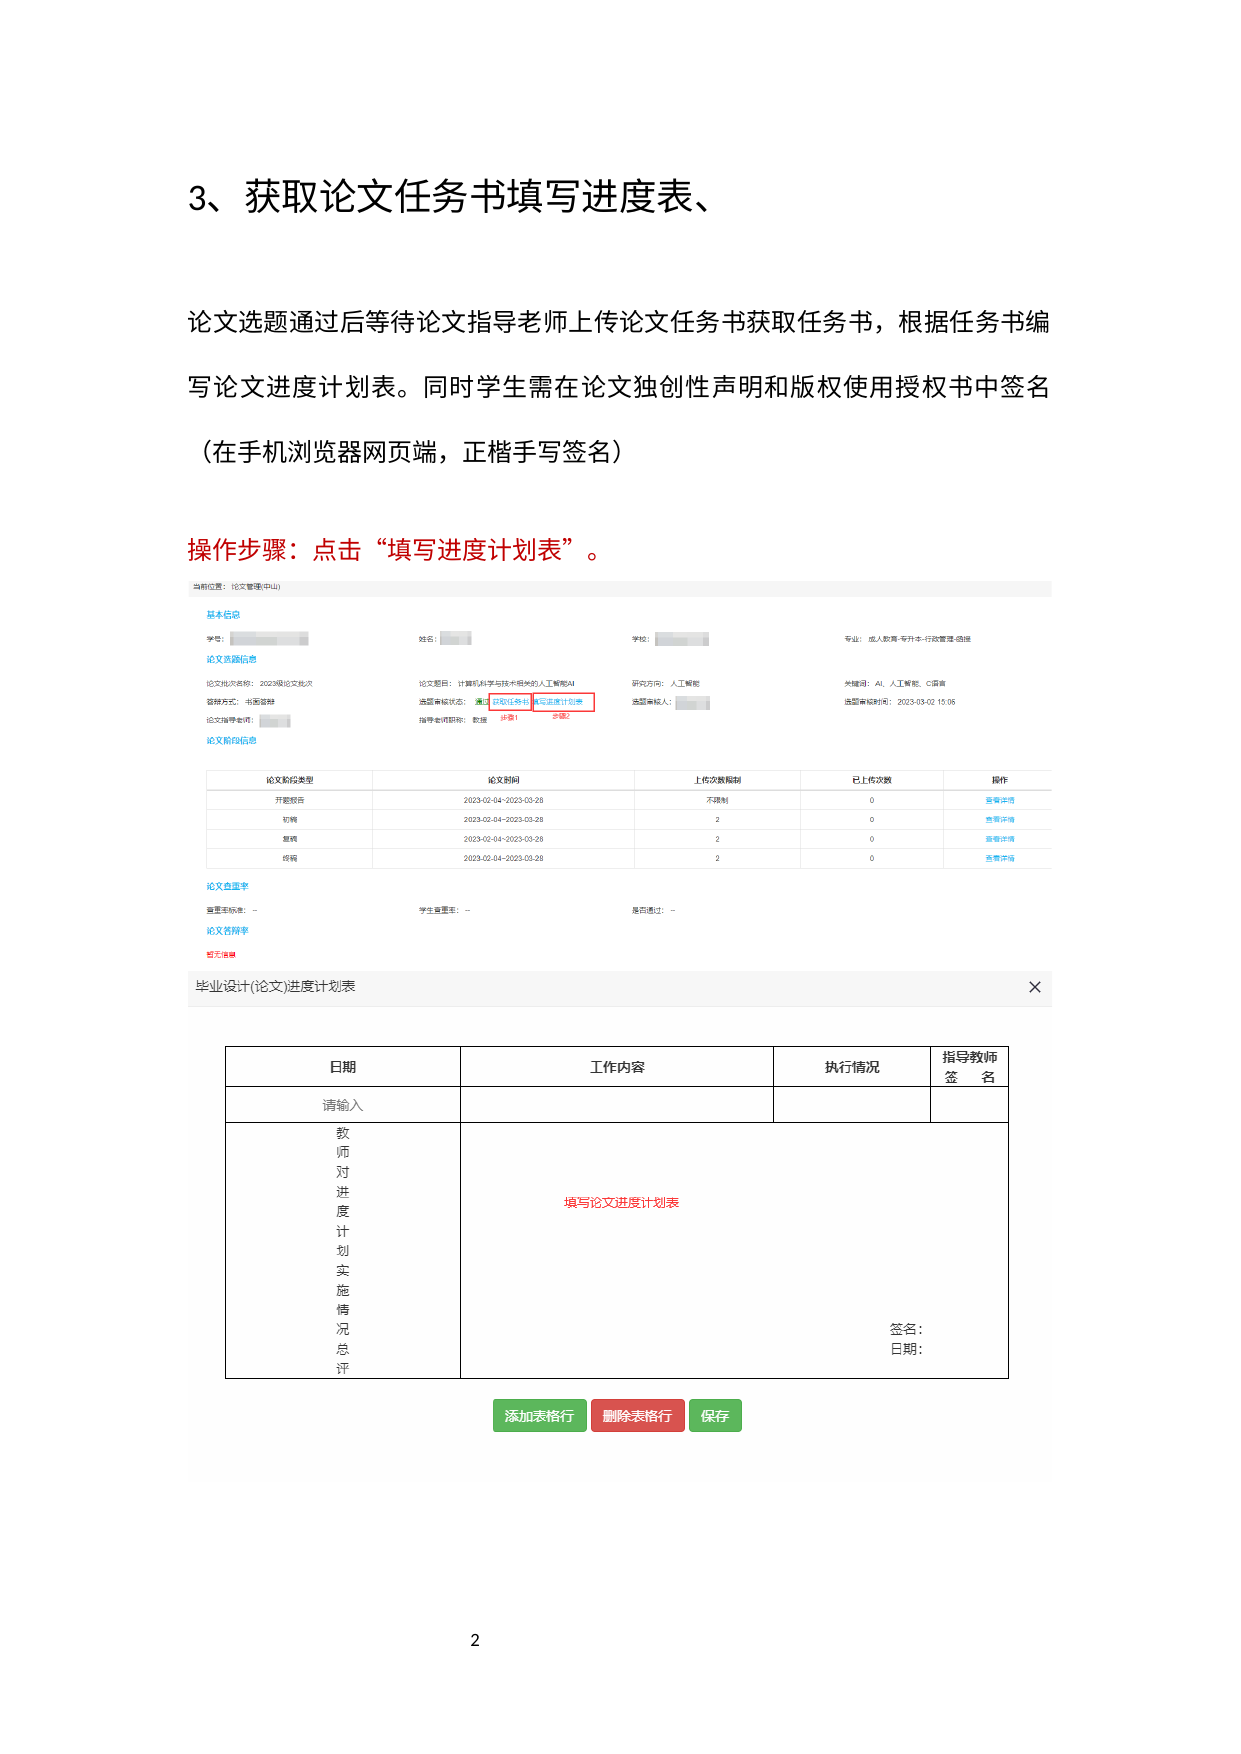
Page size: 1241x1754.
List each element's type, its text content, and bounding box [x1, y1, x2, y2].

picture [188, 581, 1052, 967]
text 操作步骤：点击“填写进度计划表”。 [187, 516, 1053, 581]
picture [188, 971, 1053, 1482]
subtitle 获取论文任务书填写进度表、 [187, 162, 1053, 227]
text 论文选题通过后等待论文指导老师上传论文任务书获取任务书，根据任务书编写论文进度计划表。同时学生需在论文独创性声明和版权使用授权书中签名（在手机浏览器网页端，正楷手写签名） [187, 288, 1053, 483]
